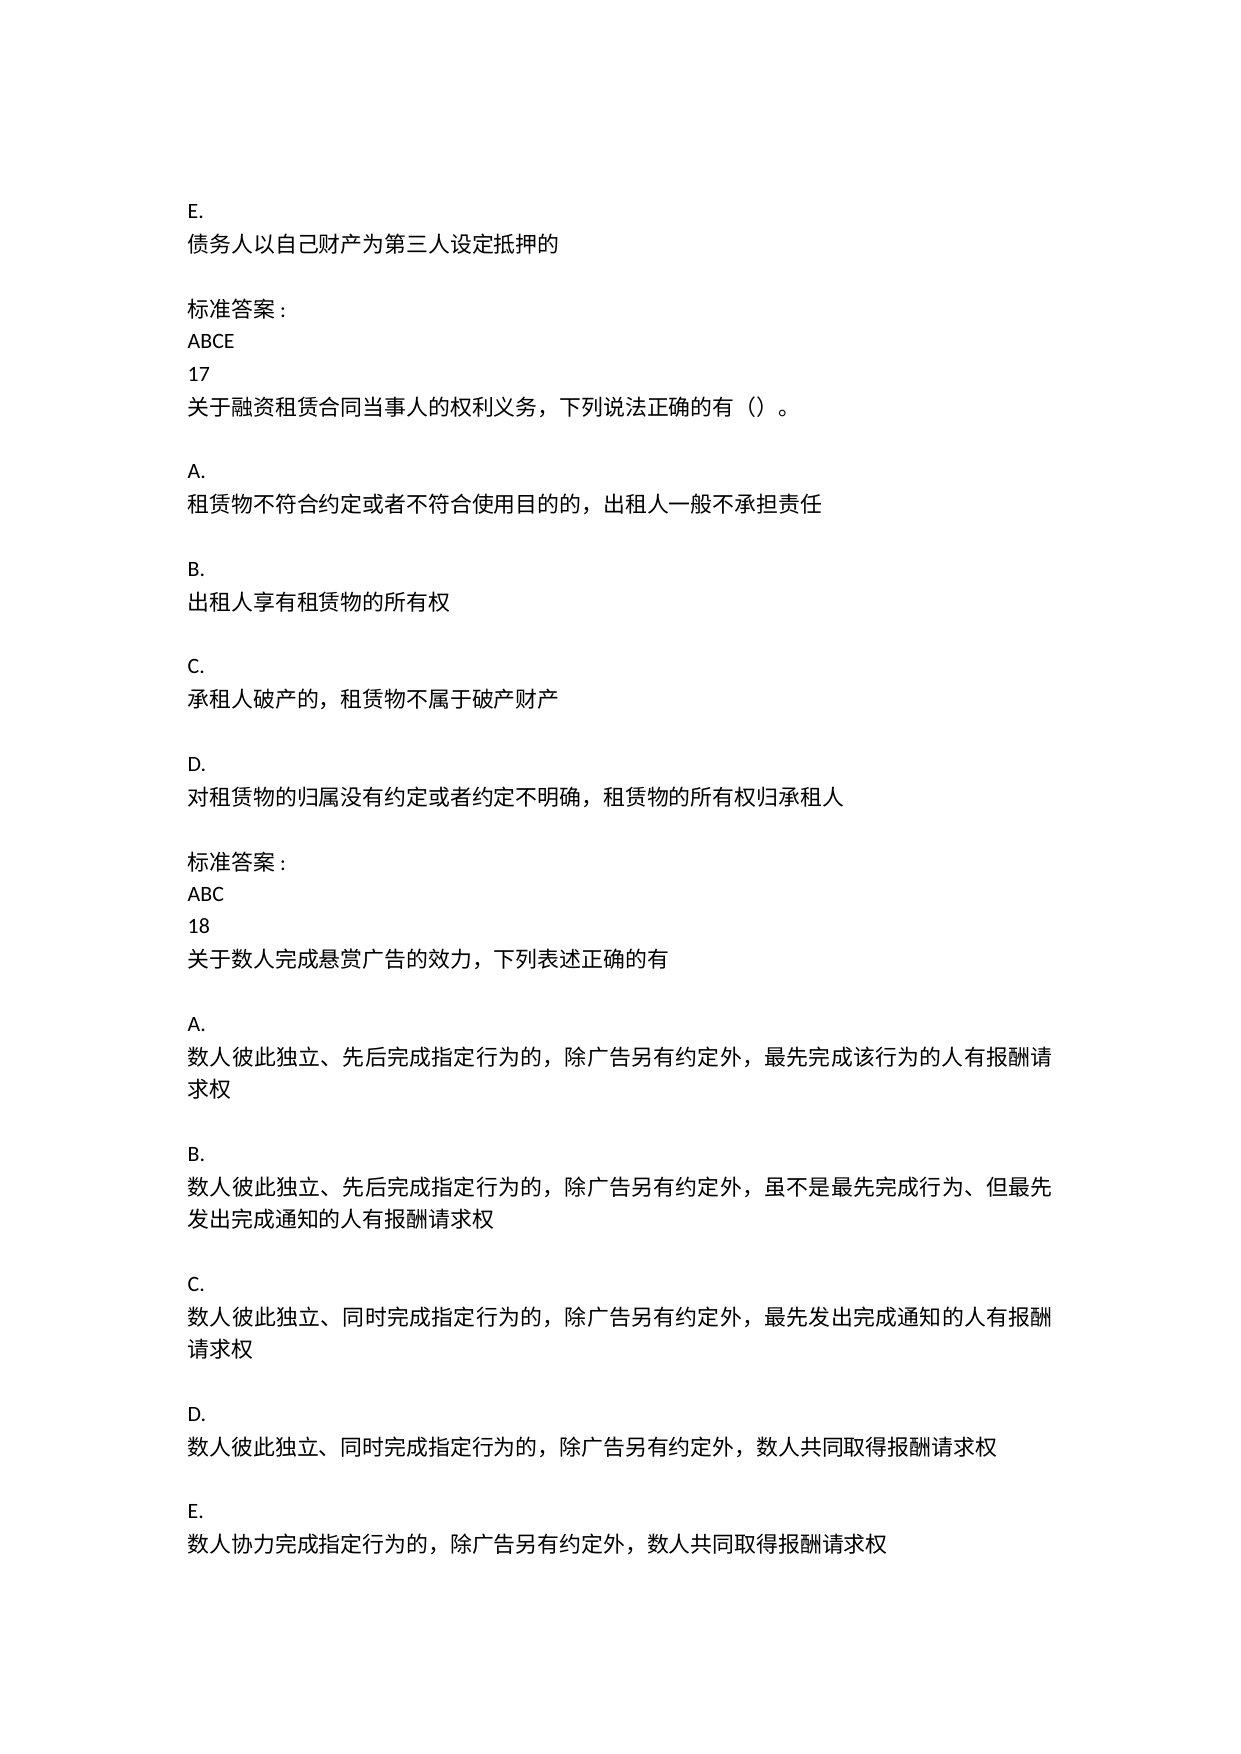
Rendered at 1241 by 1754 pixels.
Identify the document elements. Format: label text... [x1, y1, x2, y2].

text A. [187, 454, 1053, 487]
text 17 [187, 357, 1053, 389]
text 数人彼此独立、先后完成指定行为的，除广告另有约定外，虽不是最先完成行为、但最先发出完成通知的人有报酬请求权 [187, 1169, 1053, 1234]
text 18 [187, 909, 1053, 942]
text 债务人以自己财产为第三人设定抵押的 [187, 227, 1053, 259]
text C. [187, 1267, 1053, 1299]
text 承租人破产的，租赁物不属于破产财产 [187, 682, 1053, 714]
text 关于融资租赁合同当事人的权利义务，下列说法正确的有（）。 [187, 389, 1053, 422]
text D. [187, 1397, 1053, 1429]
text 关于数人完成悬赏广告的效力，下列表述正确的有 [187, 942, 1053, 974]
text 数人彼此独立、同时完成指定行为的，除广告另有约定外，最先发出完成通知的人有报酬请求权 [187, 1299, 1053, 1364]
text B. [187, 1137, 1053, 1169]
text 租赁物不符合约定或者不符合使用目的的，出租人一般不承担责任 [187, 487, 1053, 519]
text 数人彼此独立、先后完成指定行为的，除广告另有约定外，最先完成该行为的人有报酬请求权 [187, 1039, 1053, 1104]
text 数人彼此独立、同时完成指定行为的，除广告另有约定外，数人共同取得报酬请求权 [187, 1429, 1053, 1462]
text 标准答案 : [187, 844, 1053, 877]
text E. [187, 194, 1053, 227]
text 标准答案 : [187, 292, 1053, 324]
text 出租人享有租赁物的所有权 [187, 584, 1053, 617]
text ABCE [187, 324, 1053, 357]
text 数人协力完成指定行为的，除广告另有约定外，数人共同取得报酬请求权 [187, 1527, 1053, 1559]
text D. [187, 747, 1053, 779]
text 对租赁物的归属没有约定或者约定不明确，租赁物的所有权归承租人 [187, 779, 1053, 812]
text ABC [187, 877, 1053, 909]
text E. [187, 1494, 1053, 1527]
text A. [187, 1007, 1053, 1039]
text C. [187, 649, 1053, 682]
text B. [187, 552, 1053, 584]
